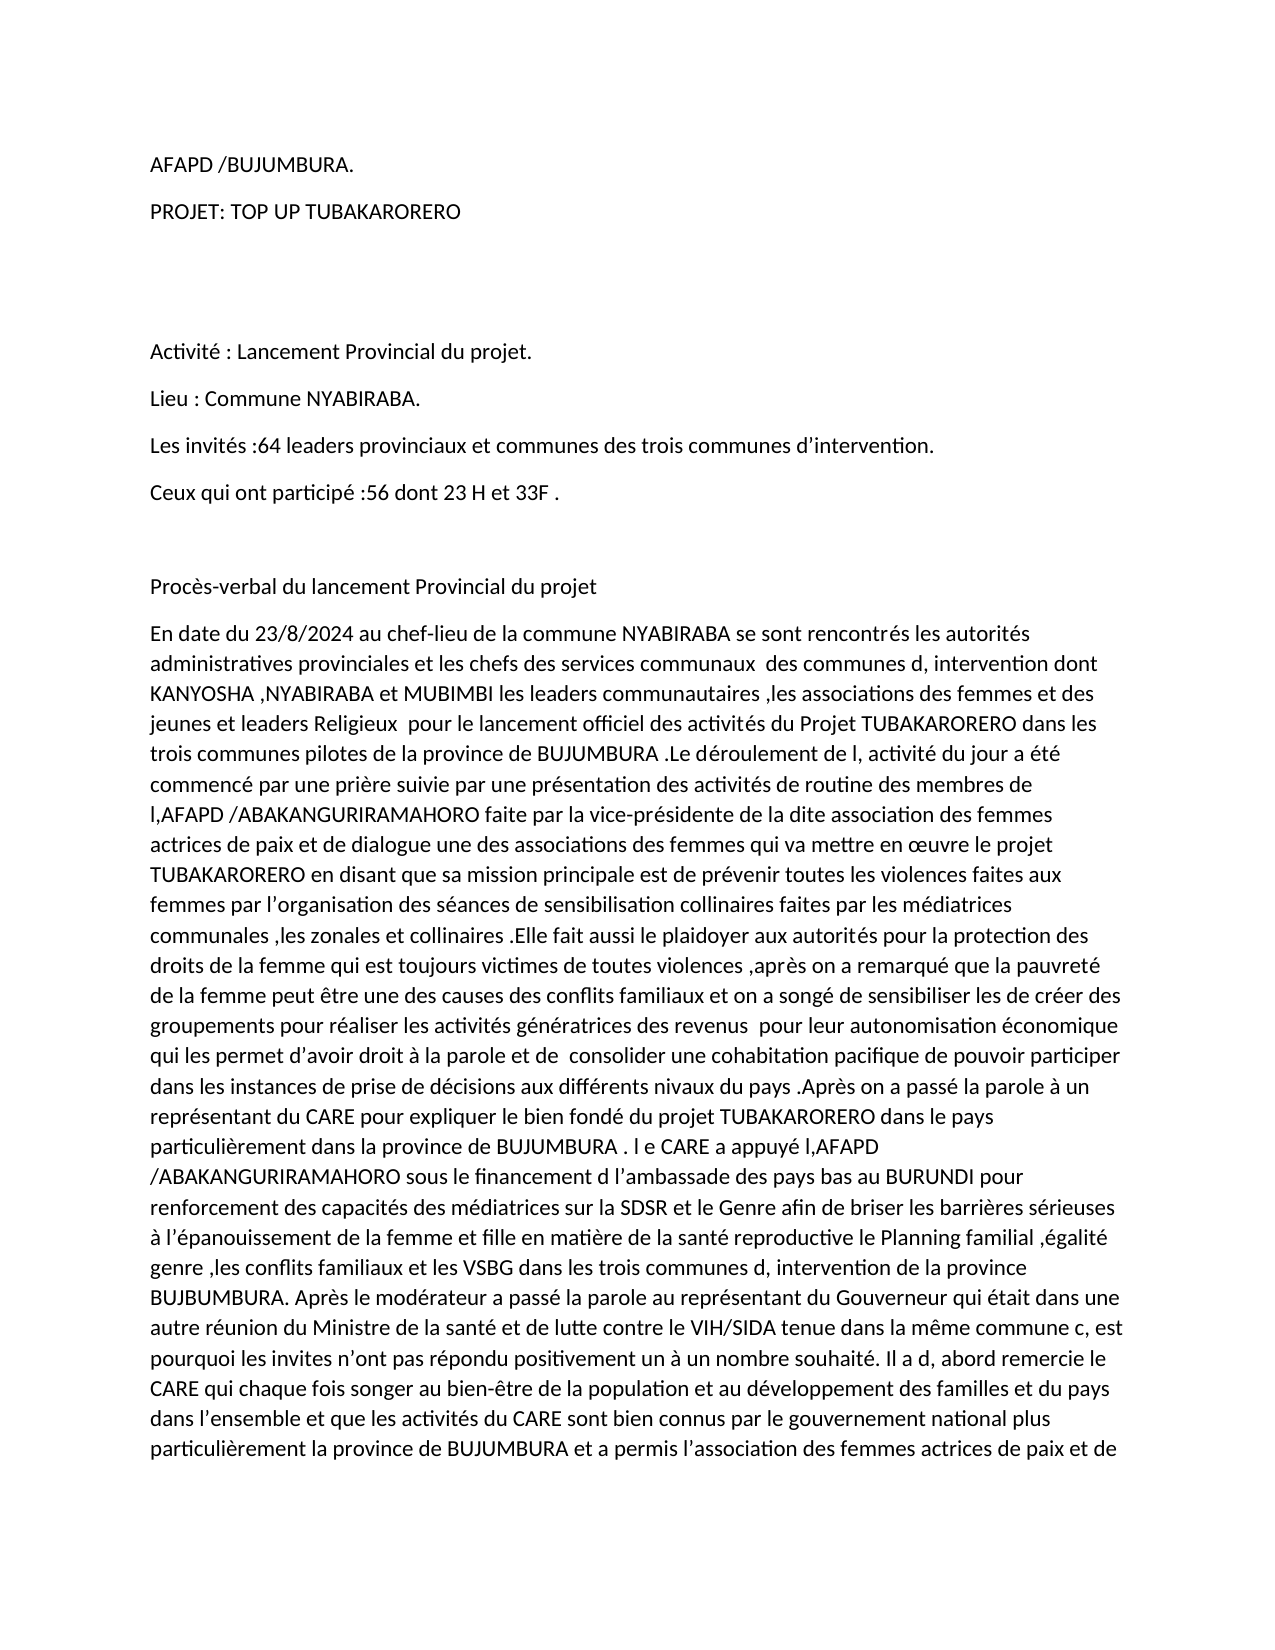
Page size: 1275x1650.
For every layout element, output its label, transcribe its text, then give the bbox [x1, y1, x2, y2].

text AFAPD /BUJUMBURA. [150, 150, 1125, 178]
text Ceux qui ont participé :56 dont 23 H et 33F . [150, 478, 1125, 506]
text Les invités :64 leaders provinciaux et communes des trois communes d’intervention. [150, 431, 1125, 459]
text Procès-verbal du lancement Provincial du projet [150, 572, 1125, 600]
text Activité : Lancement Provincial du projet. [150, 337, 1125, 366]
text Lieu : Commune NYABIRABA. [150, 384, 1125, 412]
text PROJET: TOP UP TUBAKARORERO [150, 197, 1125, 225]
